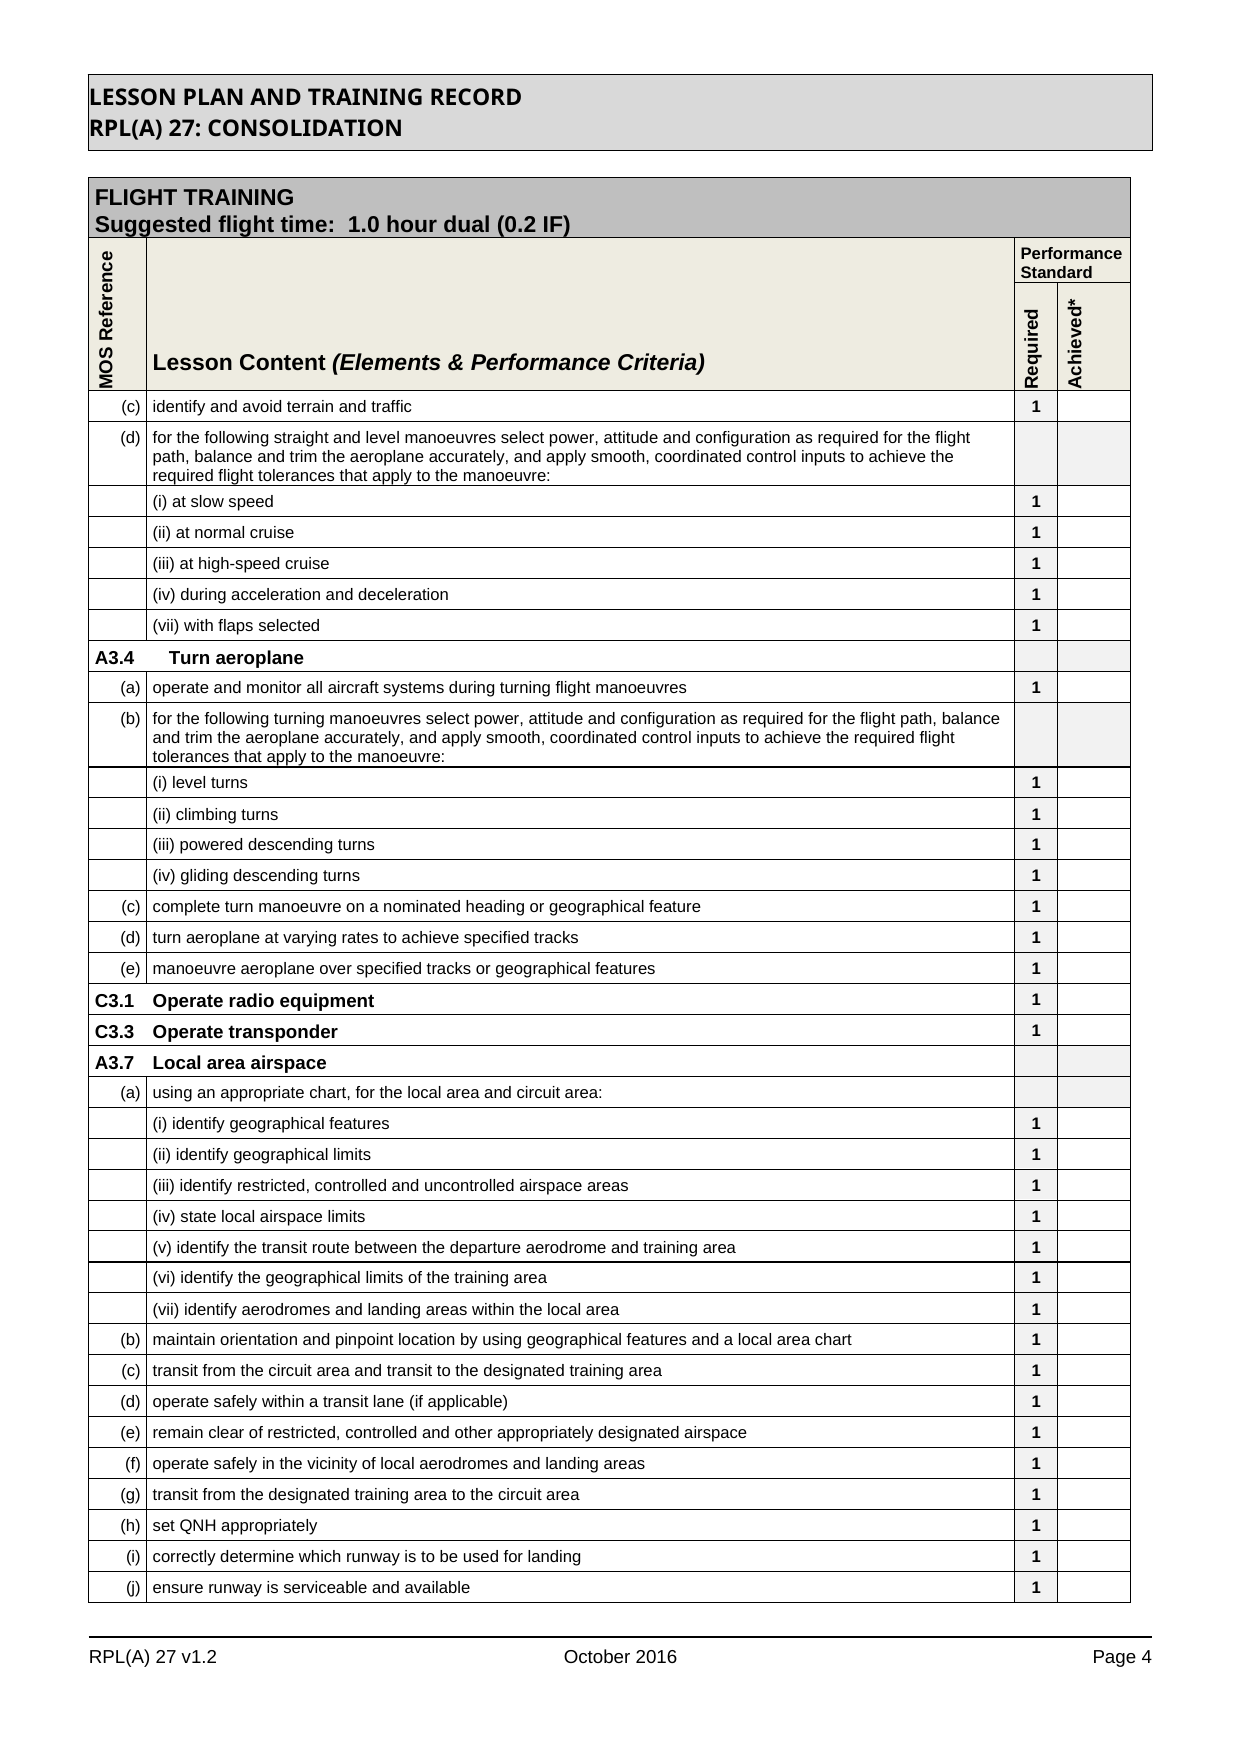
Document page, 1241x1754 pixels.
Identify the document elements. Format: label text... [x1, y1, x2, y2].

table_cell 1 [1015, 548, 1057, 578]
table_cell identify geographical features [147, 1108, 1014, 1138]
table_cell during acceleration and deceleration [147, 579, 1014, 609]
table_cell Turn aeroplane [163, 641, 1014, 671]
table_cell [89, 1231, 146, 1261]
table_header FLIGHT TRAINING Suggested flight time: 1.0 hour dual (0.2 IF) [89, 178, 1130, 237]
table_cell 1 [1015, 860, 1057, 890]
table_cell set QNH appropriately [147, 1510, 1014, 1540]
table_cell [1015, 1046, 1057, 1076]
table_cell 1 [1015, 579, 1057, 609]
table_cell [1058, 860, 1130, 890]
table_cell 1 [1015, 1541, 1057, 1571]
table_cell Achieved* [1058, 283, 1130, 390]
table_cell identify the geographical limits of the training area [147, 1263, 1014, 1292]
table_cell [89, 1108, 146, 1138]
table_cell [1058, 1448, 1130, 1478]
table_cell 1 [1015, 768, 1057, 797]
table_cell [1058, 422, 1130, 485]
table_cell 1 [1015, 1108, 1057, 1138]
table_cell C3.1 [89, 984, 146, 1014]
table_cell [89, 1170, 146, 1199]
table_cell 1 [1015, 610, 1057, 640]
table_cell [89, 1541, 146, 1571]
table_cell Operate transponder [146, 1015, 1014, 1045]
table_cell 1 [1015, 1355, 1057, 1385]
table_cell Operate radio equipment [146, 984, 1014, 1014]
table_cell C3.3 [89, 1015, 146, 1045]
table_cell [89, 1293, 146, 1323]
table_cell [1058, 1572, 1130, 1602]
table_cell Local area airspace [146, 1046, 1014, 1076]
table_cell 1 [1015, 953, 1057, 983]
table_cell [1058, 1015, 1130, 1045]
table_cell 1 [1015, 922, 1057, 952]
table_cell 1 [1015, 1324, 1057, 1354]
table_cell 1 [1015, 1386, 1057, 1416]
table_cell [1058, 1324, 1130, 1354]
table_cell powered descending turns [147, 829, 1014, 859]
table_cell transit from the circuit area and transit to the designated training area [147, 1355, 1014, 1385]
table_cell [89, 391, 146, 421]
table_cell [89, 548, 146, 578]
table_cell identify and avoid terrain and traffic [147, 391, 1014, 421]
table_cell [1058, 1139, 1130, 1168]
table_cell [1058, 1355, 1130, 1385]
table_cell [1058, 798, 1130, 828]
table_cell [1058, 391, 1130, 421]
table_cell 1 [1015, 1417, 1057, 1447]
table_cell [1058, 1386, 1130, 1416]
table_cell [1058, 1479, 1130, 1509]
table_cell [89, 953, 146, 983]
table_cell [89, 703, 146, 766]
table_cell at high-speed cruise [147, 548, 1014, 578]
table_cell [1058, 1170, 1130, 1199]
table_cell ensure runway is serviceable and available [147, 1572, 1014, 1602]
table_cell with flaps selected [147, 610, 1014, 640]
table_cell remain clear of restricted, controlled and other appropriately designated airspace [147, 1417, 1014, 1447]
table_cell using an appropriate chart, for the local area and circuit area: [147, 1077, 1014, 1107]
table_cell at slow speed [147, 486, 1014, 516]
table_cell correctly determine which runway is to be used for landing [147, 1541, 1014, 1571]
table_cell [89, 1510, 146, 1540]
table_cell 1 [1015, 1201, 1057, 1230]
table_cell [1058, 1510, 1130, 1540]
table_cell 1 [1015, 1572, 1057, 1602]
table_cell 1 [1015, 1015, 1057, 1045]
table_cell [89, 1355, 146, 1385]
table_cell [1058, 984, 1130, 1014]
table_cell 1 [1015, 1293, 1057, 1323]
table_cell [89, 1324, 146, 1354]
table_cell 1 [1015, 1263, 1057, 1292]
table_cell 1 [1015, 984, 1057, 1014]
table_cell 1 [1015, 517, 1057, 547]
table_cell 1 [1015, 1479, 1057, 1509]
table_cell climbing turns [147, 798, 1014, 828]
table_cell [89, 422, 146, 485]
table_cell [89, 860, 146, 890]
table_cell for the following straight and level manoeuvres select power, attitude and configuration as required for the flight path, balance and trim the aeroplane accurately, and apply smooth, coordinated control inputs to achieve the required flight tolerances that apply to the manoeuvre: [147, 422, 1014, 485]
table_cell [1015, 641, 1057, 671]
table_cell 1 [1015, 798, 1057, 828]
table_cell gliding descending turns [147, 860, 1014, 890]
table_cell transit from the designated training area to the circuit area [147, 1479, 1014, 1509]
table_cell [89, 1201, 146, 1230]
table_cell [89, 1572, 146, 1602]
table_cell turn aeroplane at varying rates to achieve specified tracks [147, 922, 1014, 952]
table_cell for the following turning manoeuvres select power, attitude and configuration as required for the flight path, balance and trim the aeroplane accurately, and apply smooth, coordinated control inputs to achieve the required flight tolerances that apply to the manoeuvre: [147, 703, 1014, 766]
table_cell Required [1015, 283, 1057, 390]
table_cell [1058, 922, 1130, 952]
table_cell A3.7 [89, 1046, 146, 1076]
table_cell [89, 579, 146, 609]
table_cell [89, 486, 146, 516]
table_cell 1 [1015, 1139, 1057, 1168]
table_cell manoeuvre aeroplane over specified tracks or geographical features [147, 953, 1014, 983]
table_cell [89, 517, 146, 547]
table_cell [89, 798, 146, 828]
table_cell 1 [1015, 391, 1057, 421]
table_cell [1058, 610, 1130, 640]
table_cell state local airspace limits [147, 1201, 1014, 1230]
table_cell [89, 1417, 146, 1447]
table_cell [1058, 579, 1130, 609]
table_cell Lesson Content (Elements & Performance Criteria) [147, 238, 1014, 390]
table_cell [89, 1077, 146, 1107]
table_cell [1058, 1108, 1130, 1138]
table_cell Performance Standard [1015, 238, 1130, 282]
table_cell [89, 672, 146, 702]
table_cell identify restricted, controlled and uncontrolled airspace areas [147, 1170, 1014, 1199]
table_cell [89, 768, 146, 797]
table_cell [1015, 1077, 1057, 1107]
table_cell operate safely in the vicinity of local aerodromes and landing areas [147, 1448, 1014, 1478]
table_cell [1058, 1541, 1130, 1571]
table_cell [1058, 1417, 1130, 1447]
table_cell 1 [1015, 891, 1057, 921]
table_cell [1058, 641, 1130, 671]
table_cell 1 [1015, 1170, 1057, 1199]
table_cell [89, 1448, 146, 1478]
table_cell 1 [1015, 486, 1057, 516]
table_cell 1 [1015, 672, 1057, 702]
table_cell [89, 610, 146, 640]
table_cell [89, 922, 146, 952]
table_cell [89, 1139, 146, 1168]
table_cell identify geographical limits [147, 1139, 1014, 1168]
table_cell [1058, 703, 1130, 766]
table_cell [1015, 422, 1057, 485]
table_cell [89, 829, 146, 859]
table_cell maintain orientation and pinpoint location by using geographical features and a local area chart [147, 1324, 1014, 1354]
table_cell [1058, 891, 1130, 921]
table_cell 1 [1015, 1231, 1057, 1261]
table_cell [1058, 1263, 1130, 1292]
table_cell operate and monitor all aircraft systems during turning flight manoeuvres [147, 672, 1014, 702]
table_cell [1058, 768, 1130, 797]
table_cell [1015, 703, 1057, 766]
table_cell [1058, 1077, 1130, 1107]
table_cell operate safely within a transit lane (if applicable) [147, 1386, 1014, 1416]
table_cell [1058, 1231, 1130, 1261]
table_cell 1 [1015, 829, 1057, 859]
table_cell [1058, 517, 1130, 547]
table_cell [89, 1386, 146, 1416]
table_cell 1 [1015, 1448, 1057, 1478]
table_cell [1058, 829, 1130, 859]
table_cell [1058, 1293, 1130, 1323]
table_cell [89, 1479, 146, 1509]
table_cell [89, 1263, 146, 1292]
table_cell complete turn manoeuvre on a nominated heading or geographical feature [147, 891, 1014, 921]
table_cell [89, 891, 146, 921]
table_cell [1058, 953, 1130, 983]
table_cell level turns [147, 768, 1014, 797]
table_cell MOS Reference [89, 238, 146, 390]
table_cell identify aerodromes and landing areas within the local area [147, 1293, 1014, 1323]
table_cell [1058, 548, 1130, 578]
table_cell [1058, 1201, 1130, 1230]
table_cell [1058, 486, 1130, 516]
table_cell at normal cruise [147, 517, 1014, 547]
table_cell identify the transit route between the departure aerodrome and training area [147, 1231, 1014, 1261]
table_cell A3.4 [89, 641, 162, 671]
table_cell [1058, 672, 1130, 702]
table_cell 1 [1015, 1510, 1057, 1540]
table_cell [1058, 1046, 1130, 1076]
